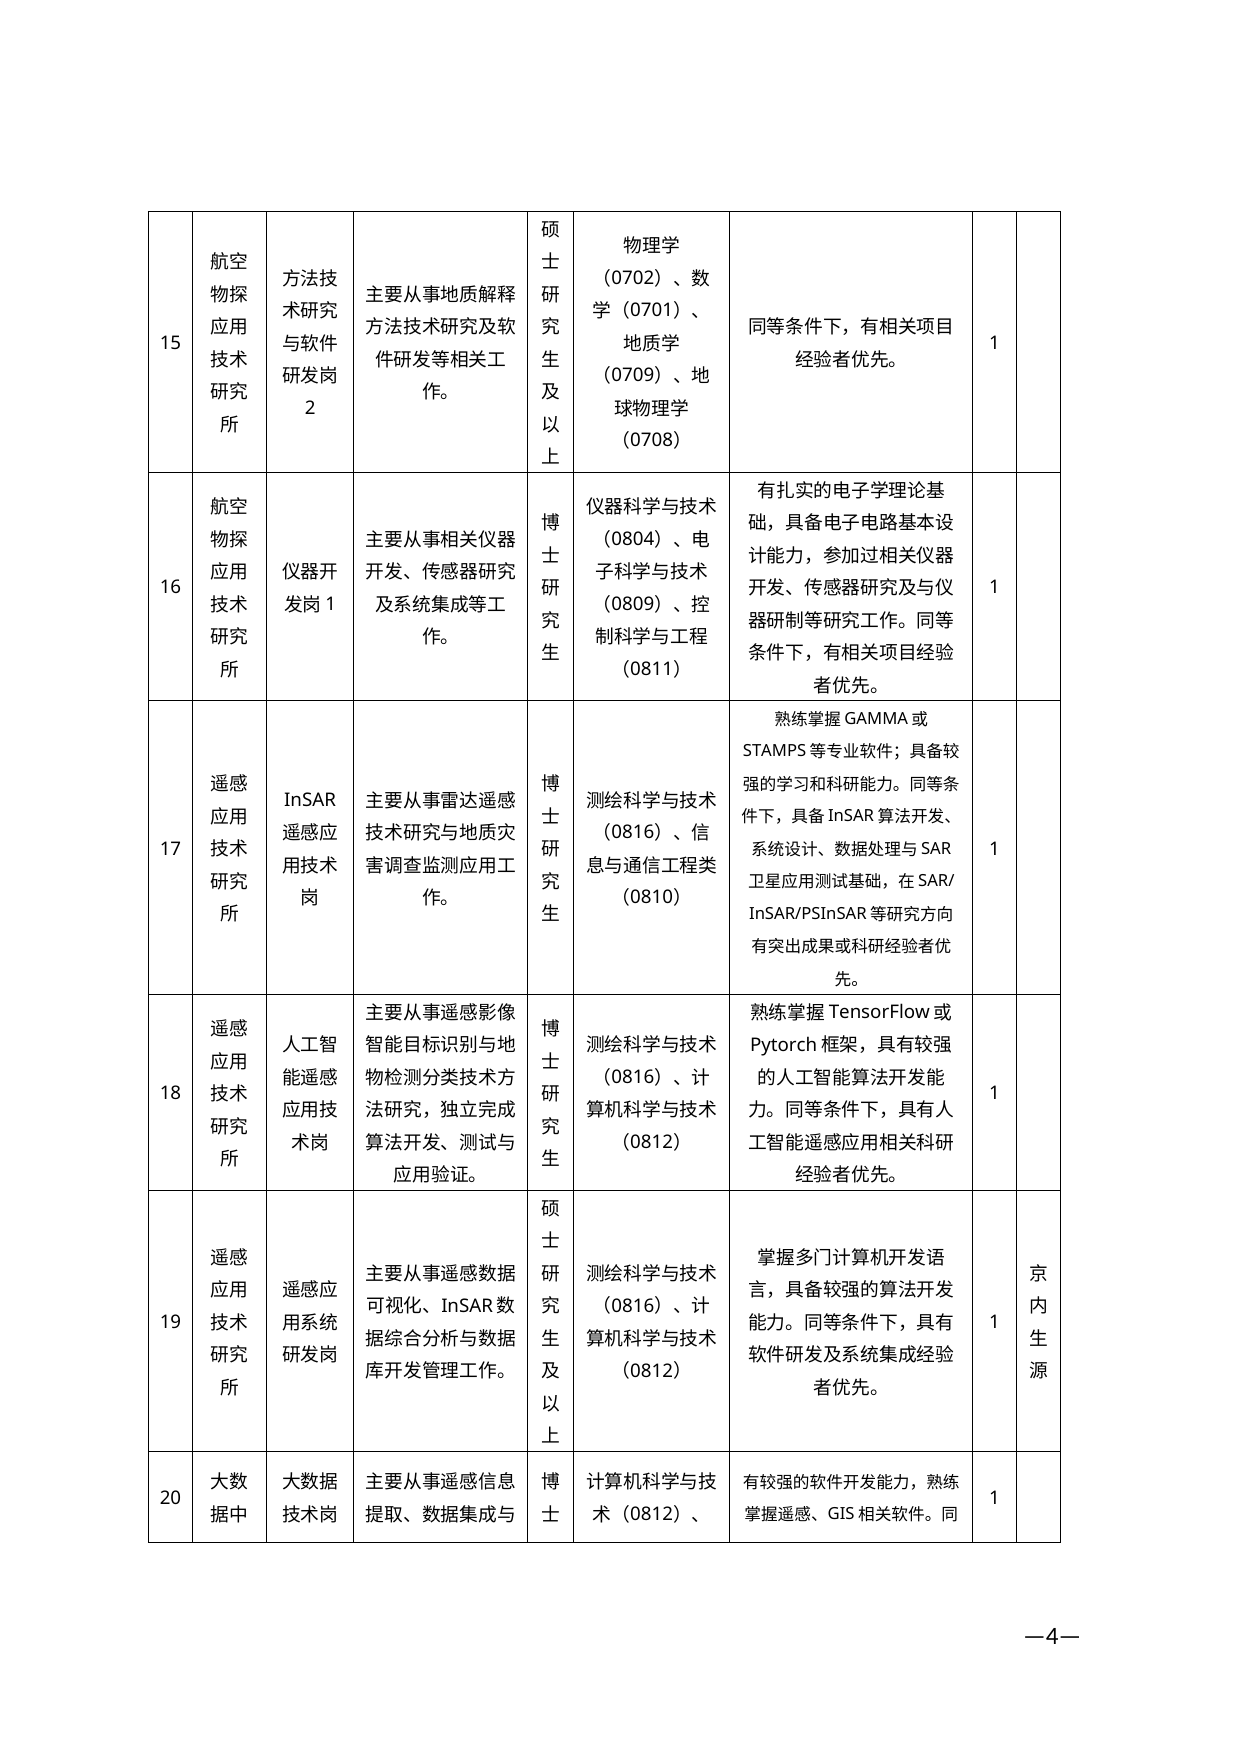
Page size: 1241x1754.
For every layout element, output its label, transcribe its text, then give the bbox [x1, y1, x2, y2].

table_cell 硕士研究生及以上 [528, 1191, 573, 1451]
table_cell 航空物探应用技术研究所 [193, 212, 266, 472]
table_cell 遥感应用技术研究所 [193, 701, 266, 994]
table_cell 遥感应用技术研究所 [193, 995, 266, 1190]
table_cell 仪器科学与技术（0804）、电子科学与技术（0809）、控制科学与工程（0811） [574, 473, 729, 700]
table_cell 测绘科学与技术（0816）、计算机科学与技术（0812） [574, 1191, 729, 1451]
table_cell 熟练掌握GAMMA或STAMPS等专业软件；具备较强的学习和科研能力。同等条件下，具备InSAR算法开发、系统设计、数据处理与SAR卫星应用测试基础，在SAR/InSAR/PSInSAR等研究方向有突出成果或科研经验者优先。 [730, 701, 972, 994]
table_cell 大数据中心 [193, 1452, 266, 1542]
table_cell 博士研究生 [528, 701, 573, 994]
table_cell 测绘科学与技术（0816）、计算机科学与技术（0812） [574, 995, 729, 1190]
table_cell 1 [973, 212, 1016, 472]
table_cell 1 [973, 1191, 1016, 1451]
table_cell 大数据技术岗2 [267, 1452, 353, 1542]
table_cell 硕士研究生及以上 [528, 212, 573, 472]
table_cell 主要从事遥感数据可视化、InSAR数据综合分析与数据库开发管理工作。 [354, 1191, 527, 1451]
table_cell 16 [149, 473, 192, 700]
table_cell 遥感应用技术研究所 [193, 1191, 266, 1451]
table_cell 主要从事遥感影像智能目标识别与地物检测分类技术方法研究，独立完成算法开发、测试与应用验证。 [354, 995, 527, 1190]
table_cell 航空物探应用技术研究所 [193, 473, 266, 700]
table_cell 博士研究生 [528, 995, 573, 1190]
table_cell 15 [149, 212, 192, 472]
table_cell [1017, 995, 1060, 1190]
table_cell 19 [149, 1191, 192, 1451]
table_cell 方法技术研究与软件研发岗2 [267, 212, 353, 472]
table_cell 掌握多门计算机开发语言，具备较强的算法开发能力。同等条件下，具有软件研发及系统集成经验者优先。 [730, 1191, 972, 1451]
table_cell 人工智能遥感应用技术岗 [267, 995, 353, 1190]
table_cell 有扎实的电子学理论基础，具备电子电路基本设计能力，参加过相关仪器开发、传感器研究及与仪器研制等研究工作。同等条件下，有相关项目经验者优先。 [730, 473, 972, 700]
table_cell 遥感应用系统研发岗 [267, 1191, 353, 1451]
table_cell 17 [149, 701, 192, 994]
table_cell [574, 1452, 729, 1542]
table_cell 京内生源 [1017, 1191, 1060, 1451]
table_cell 熟练掌握TensorFlow或Pytorch框架，具有较强的人工智能算法开发能力。同等条件下，具有人工智能遥感应用相关科研经验者优先。 [730, 995, 972, 1190]
table_cell 主要从事雷达遥感技术研究与地质灾害调查监测应用工作。 [354, 701, 527, 994]
table_cell [1017, 1452, 1060, 1542]
table_cell 1 [973, 1452, 1016, 1542]
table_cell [354, 1452, 527, 1542]
table_cell [1017, 701, 1060, 994]
table_cell 博士研究生及以上 [528, 1452, 573, 1542]
table_cell 20 [149, 1452, 192, 1542]
table_cell [1017, 473, 1060, 700]
table_cell 1 [973, 995, 1016, 1190]
table_cell 1 [973, 701, 1016, 994]
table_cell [730, 1452, 972, 1542]
table_cell 主要从事相关仪器开发、传感器研究及系统集成等工作。 [354, 473, 527, 700]
table_cell 博士研究生 [528, 473, 573, 700]
table_cell 1 [973, 473, 1016, 700]
table_cell [1017, 212, 1060, 472]
table_cell 测绘科学与技术（0816）、信息与通信工程类（0810） [574, 701, 729, 994]
table_cell 18 [149, 995, 192, 1190]
table_cell 主要从事地质解释方法技术研究及软件研发等相关工作。 [354, 212, 527, 472]
table_cell 物理学（0702）、数学（0701）、地质学（0709）、地球物理学（0708） [574, 212, 729, 472]
table_cell 同等条件下，有相关项目经验者优先。 [730, 212, 972, 472]
table_cell 仪器开发岗1 [267, 473, 353, 700]
table_cell InSAR遥感应用技术岗 [267, 701, 353, 994]
